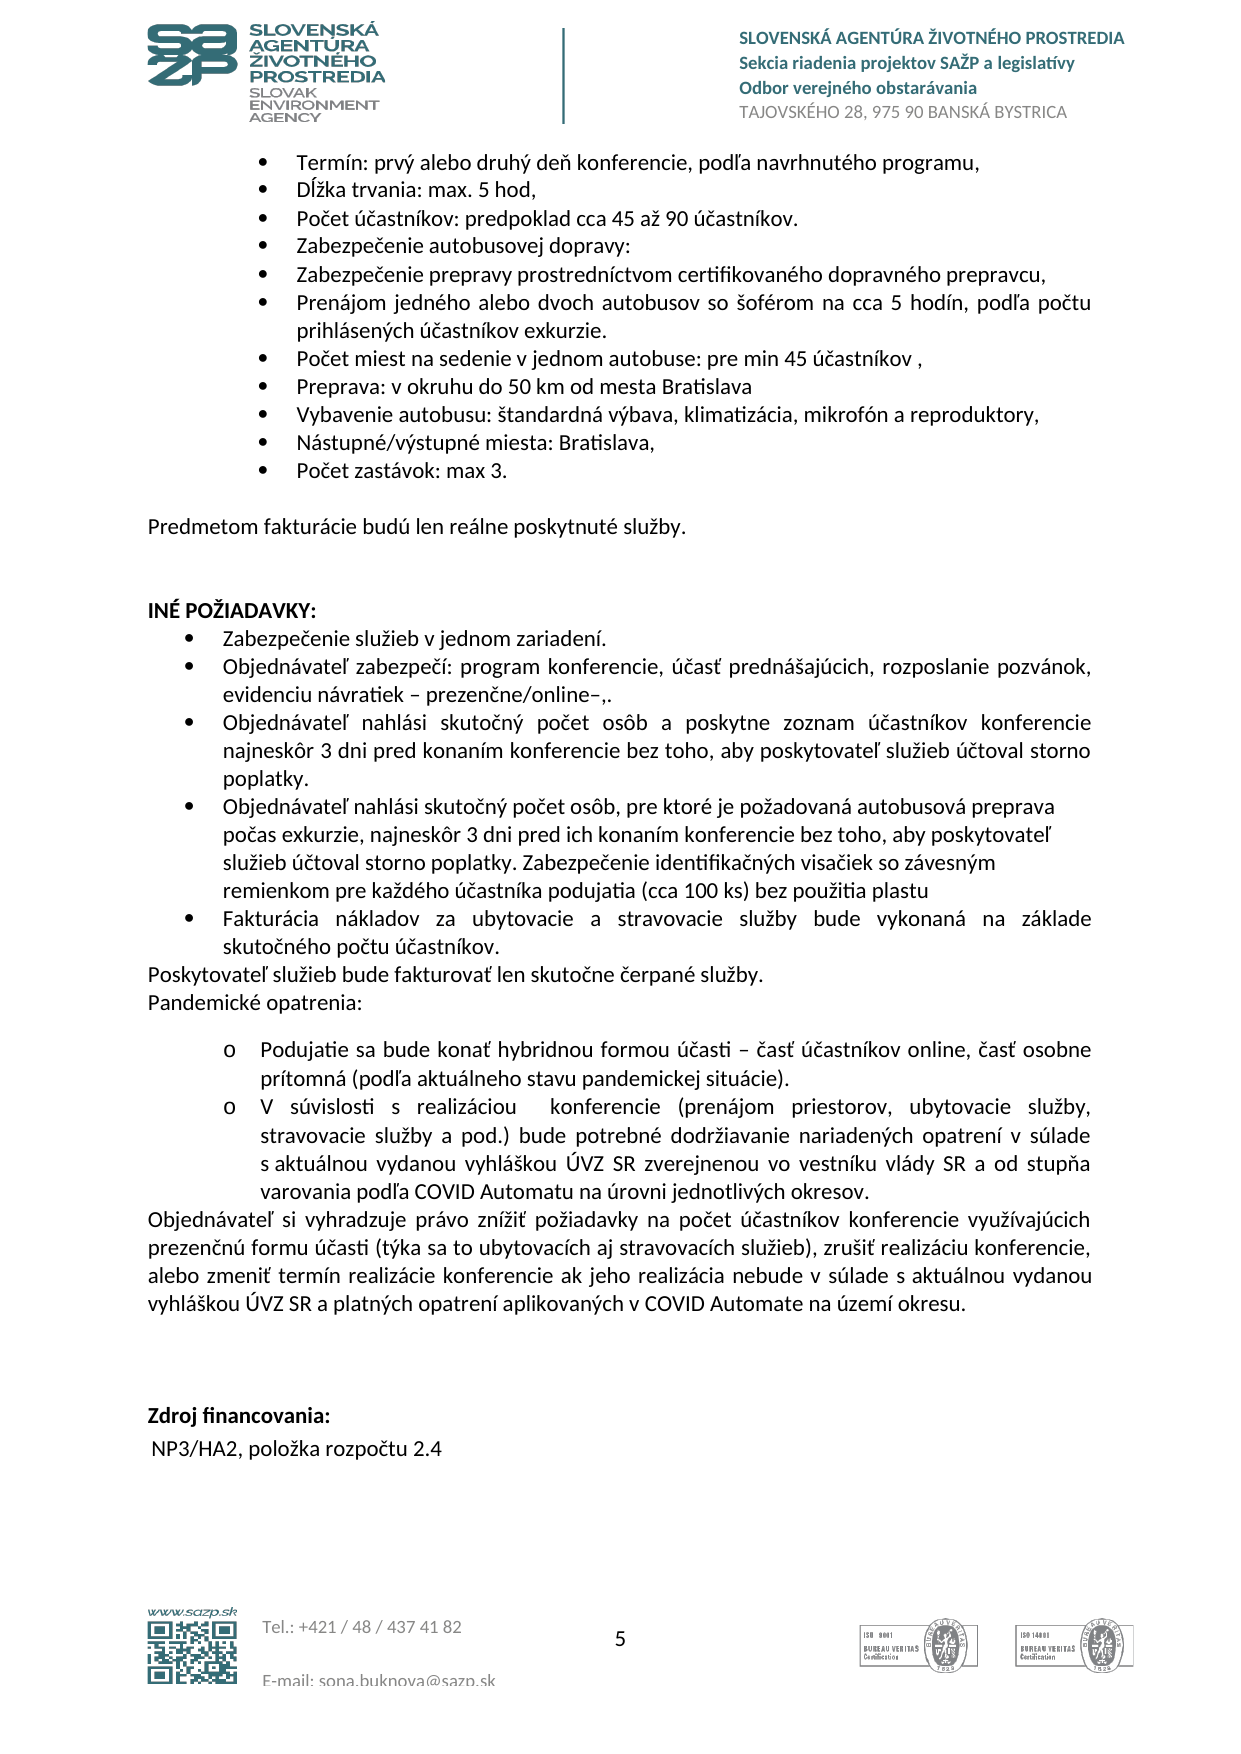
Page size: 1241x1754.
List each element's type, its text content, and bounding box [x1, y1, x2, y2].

list Nástupné/výstupné miesta: Bratislava, [259, 428, 1093, 456]
list Termín: prvý alebo druhý deň konferencie, podľa navrhnutého programu, [259, 148, 1093, 176]
list Objednávateľ zabezpečí: program konferencie, účasť prednášajúcich, rozposlanie pozvánok, evidenciu návratiek – prezenčne/online–,. [185, 652, 1093, 708]
picture [859, 1618, 1134, 1673]
list Fakturácia nákladov za ubytovacie a stravovacie služby bude vykonaná na základe skutočného počtu účastníkov. [185, 904, 1093, 960]
text Pandemické opatrenia: [148, 988, 1093, 1016]
list Počet účastníkov: predpoklad cca 45 až 90 účastníkov. [259, 204, 1093, 232]
list Zdroj financovania: [148, 1402, 1093, 1430]
list Zabezpečenie služieb v jednom zariadení. [185, 624, 1093, 652]
list Zabezpečenie autobusovej dopravy: [259, 232, 1093, 260]
list Preprava: v okruhu do 50 km od mesta Bratislava [259, 372, 1093, 400]
list Podujatie sa bude konať hybridnou formou účasti – časť účastníkov online, časť osobne prítomná (podľa aktuálneho stavu pandemickej situácie). [223, 1035, 1093, 1092]
list Predmetom fakturácie budú len reálne poskytnuté služby. [148, 512, 1093, 540]
text NP3/HA2, položka rozpočtu 2.4 [151, 1430, 1093, 1463]
list Počet miest na sedenie v jednom autobuse: pre min 45 účastníkov , [259, 344, 1093, 372]
list Objednávateľ nahlási skutočný počet osôb, pre ktoré je požadovaná autobusová preprava počas exkurzie, najneskôr 3 dni pred ich konaním konferencie bez toho, aby poskytovateľ služieb účtoval storno poplatky. Zabezpečenie identifikačných visačiek so závesným remienkom pre každého účastníka podujatia (cca 100 ks) bez použitia plastu [185, 792, 1093, 904]
list Poskytovateľ služieb bude fakturovať len skutočne čerpané služby. [148, 960, 1093, 988]
list Objednávateľ si vyhradzuje právo znížiť požiadavky na počet účastníkov konferencie využívajúcich prezenčnú formu účasti (týka sa to ubytovacích aj stravovacích služieb), zrušiť realizáciu konferencie, alebo zmeniť termín realizácie konferencie ak jeho realizácia nebude v súlade s aktuálnou vydanou vyhláškou ÚVZ SR a platných opatrení aplikovaných v COVID Automate na území okresu. [148, 1206, 1093, 1318]
list Počet zastávok: max 3. [259, 456, 1093, 484]
picture [147, 1607, 237, 1684]
list INÉ POŽIADAVKY: [148, 596, 1093, 624]
picture [147, 21, 386, 122]
list Prenájom jedného alebo dvoch autobusov so šoférom na cca 5 hodín, podľa počtu prihlásených účastníkov exkurzie. [259, 288, 1093, 344]
list Vybavenie autobusu: štandardná výbava, klimatizácia, mikrofón a reproduktory, [259, 400, 1093, 428]
list Dĺžka trvania: max. 5 hod, [259, 176, 1093, 204]
list V súvislosti s realizáciou konferencie (prenájom priestorov, ubytovacie služby, stravovacie služby a pod.) bude potrebné dodržiavanie nariadených opatrení v súlade s aktuálnou vydanou vyhláškou ÚVZ SR zverejnenou vo vestníku vlády SR a od stupňa varovania podľa COVID Automatu na úrovni jednotlivých okresov. [223, 1092, 1093, 1206]
list Objednávateľ nahlási skutočný počet osôb a poskytne zoznam účastníkov konferencie najneskôr 3 dni pred konaním konferencie bez toho, aby poskytovateľ služieb účtoval storno poplatky. [185, 708, 1093, 792]
list Zabezpečenie prepravy prostredníctvom certifikovaného dopravného prepravcu, [259, 260, 1093, 288]
